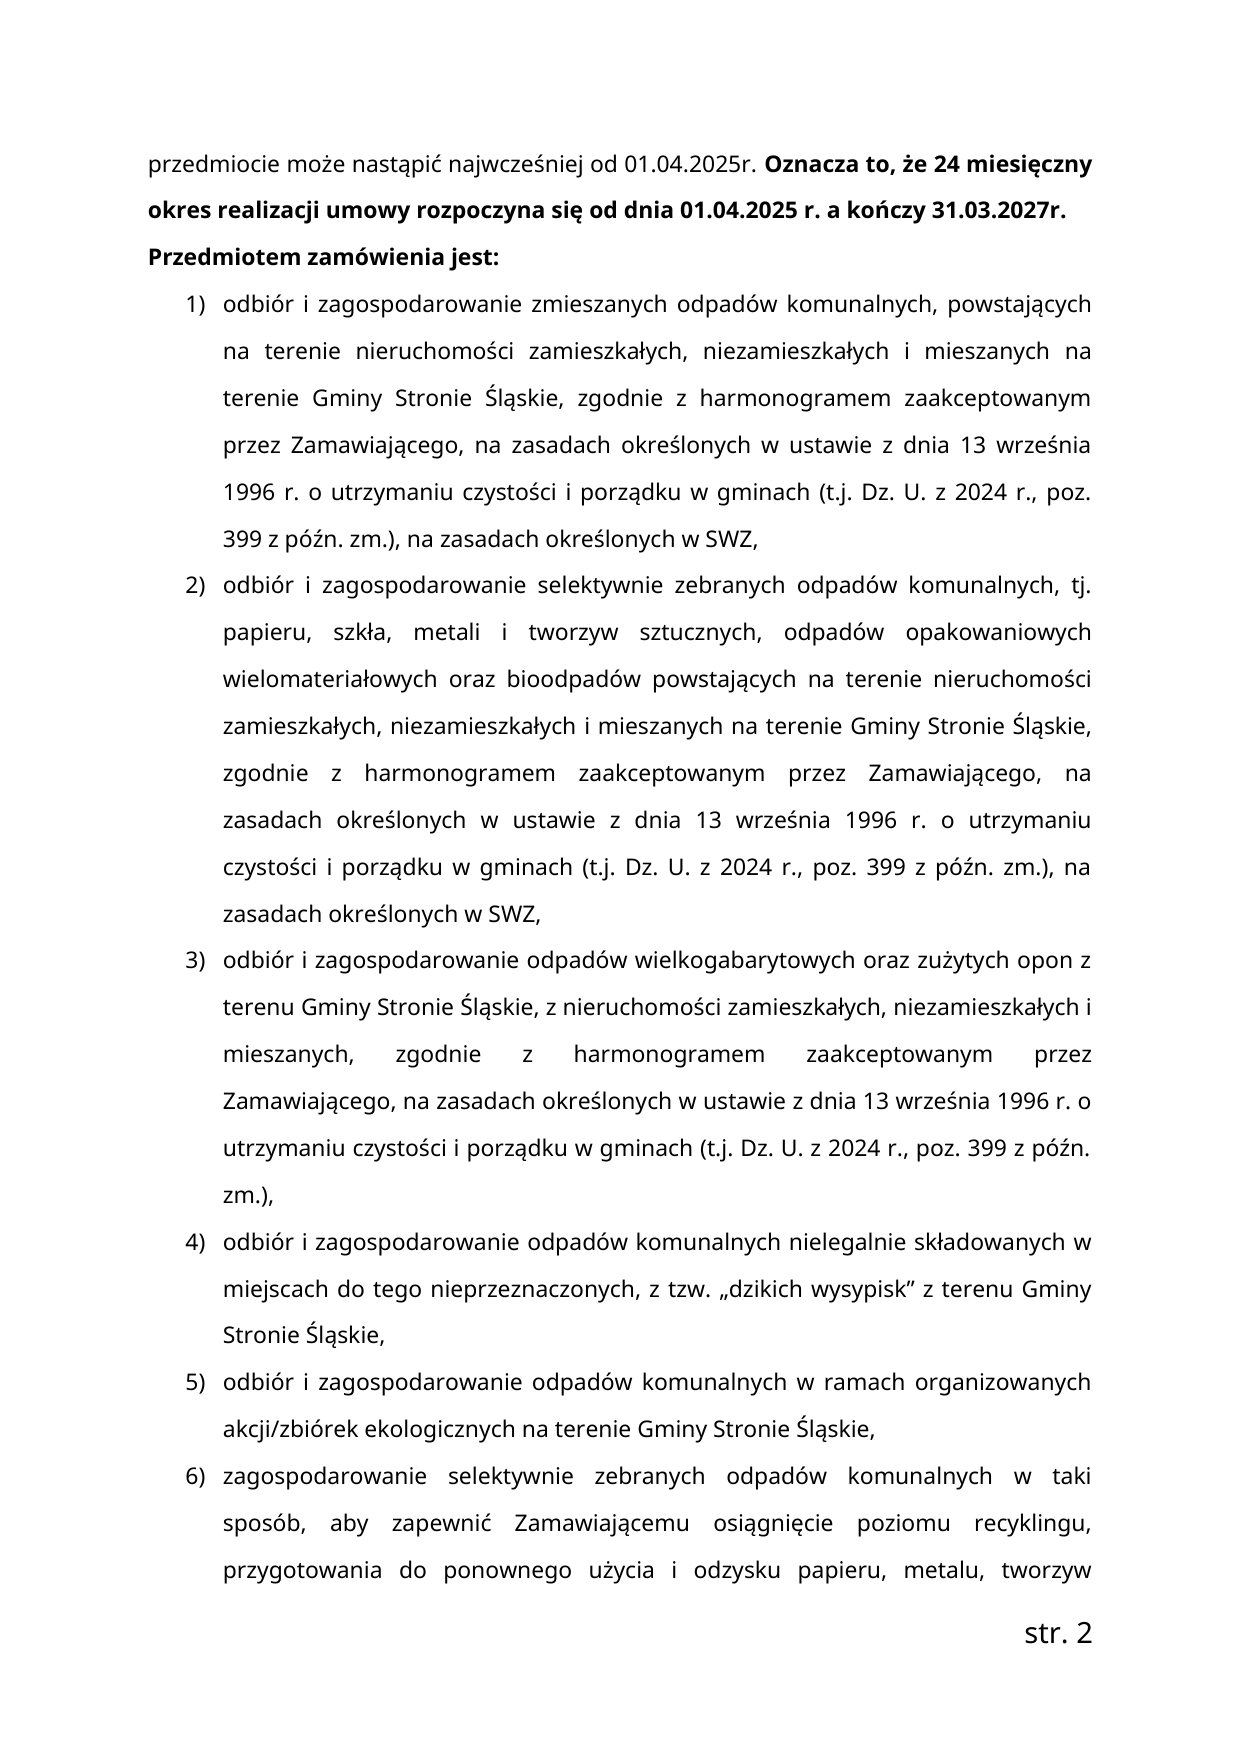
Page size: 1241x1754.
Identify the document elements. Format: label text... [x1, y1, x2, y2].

list odbiór i zagospodarowanie selektywnie zebranych odpadów komunalnych, tj. papieru, szkła, metali i tworzyw sztucznych, odpadów opakowaniowych wielomateriałowych oraz bioodpadów powstających na terenie nieruchomości zamieszkałych, niezamieszkałych i mieszanych na terenie Gminy Stronie Śląskie, zgodnie z harmonogramem zaakceptowanym przez Zamawiającego, na zasadach określonych w ustawie z dnia 13 września 1996 r. o utrzymaniu czystości i porządku w gminach (t.j. Dz. U. z 2024 r., poz. 399 z późn. zm.), na zasadach określonych w SWZ, [185, 569, 1093, 929]
list odbiór i zagospodarowanie zmieszanych odpadów komunalnych, powstających na terenie nieruchomości zamieszkałych, niezamieszkałych i mieszanych na terenie Gminy Stronie Śląskie, zgodnie z harmonogramem zaakceptowanym przez Zamawiającego, na zasadach określonych w ustawie z dnia 13 września 1996 r. o utrzymaniu czystości i porządku w gminach (t.j. Dz. U. z 2024 r., poz. 399 z późn. zm.), na zasadach określonych w SWZ, [185, 288, 1093, 554]
list odbiór i zagospodarowanie odpadów wielkogabarytowych oraz zużytych opon z terenu Gminy Stronie Śląskie, z nieruchomości zamieszkałych, niezamieszkałych i mieszanych, zgodnie z harmonogramem zaakceptowanym przez Zamawiającego, na zasadach określonych w ustawie z dnia 13 września 1996 r. o utrzymaniu czystości i porządku w gminach (t.j. Dz. U. z 2024 r., poz. 399 z późn. zm.), [185, 944, 1093, 1210]
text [148, 148, 1093, 226]
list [185, 1460, 1093, 1585]
text Przedmiotem zamówienia jest: [148, 241, 1093, 273]
list odbiór i zagospodarowanie odpadów komunalnych nielegalnie składowanych w miejscach do tego nieprzeznaczonych, z tzw. „dzikich wysypisk” z terenu Gminy Stronie Śląskie, [185, 1226, 1093, 1351]
list odbiór i zagospodarowanie odpadów komunalnych w ramach organizowanych akcji/zbiórek ekologicznych na terenie Gminy Stronie Śląskie, [185, 1366, 1093, 1444]
